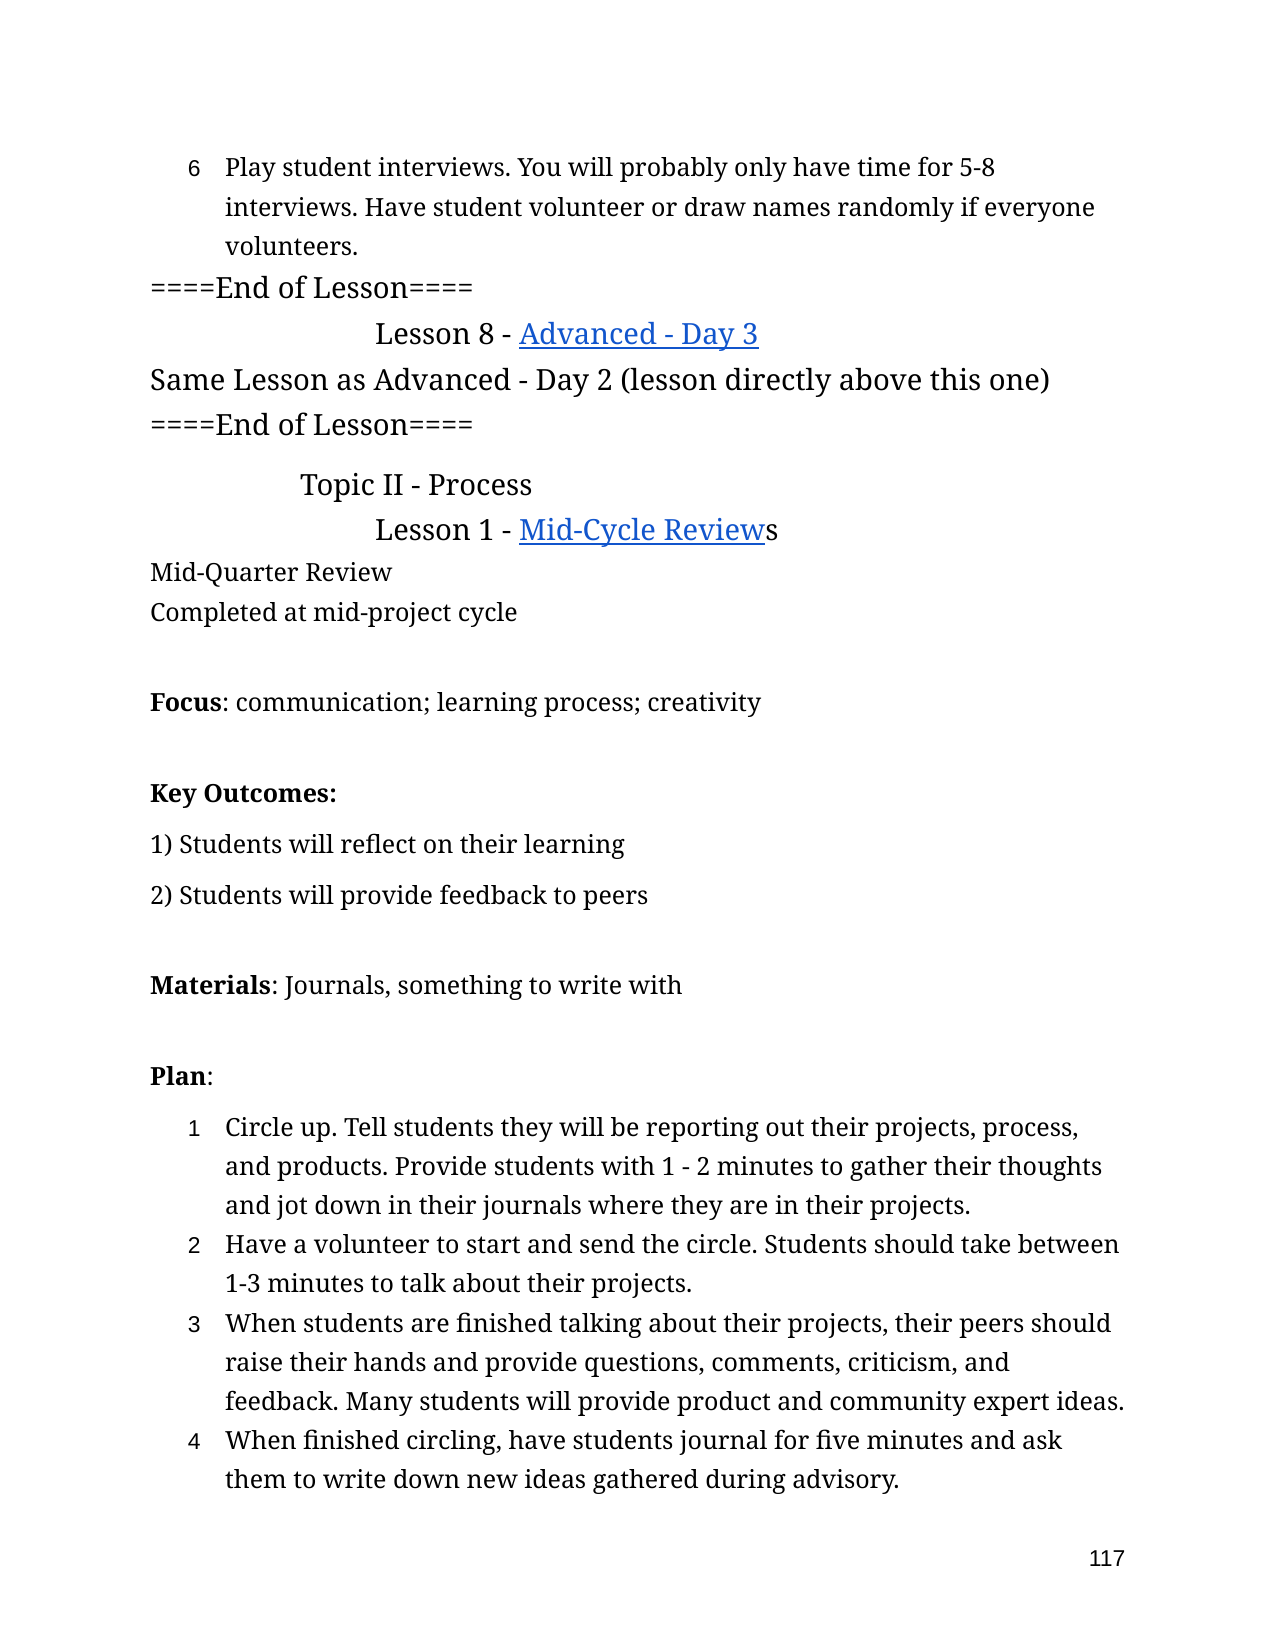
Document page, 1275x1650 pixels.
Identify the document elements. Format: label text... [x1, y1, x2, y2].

text 2) Students will provide feedback to peers [150, 877, 1125, 911]
text Lesson 1 - Mid-Cycle Reviews [375, 509, 1125, 549]
text Mid-Quarter Review [150, 555, 1125, 589]
text Plan: [150, 1058, 1125, 1092]
text ====End of Lesson==== [150, 267, 1125, 307]
text Same Lesson as Advanced - Day 2 (lesson directly above this one) [150, 359, 1125, 398]
text Lesson 8 - Advanced - Day 3 [375, 313, 1125, 353]
text Key Outcomes: [150, 775, 1125, 809]
list When students are finished talking about their projects, their peers should raise their hands and provide questions, comments, criticism, and feedback. Many students will provide product and community expert ideas. [188, 1305, 1125, 1418]
list Play student interviews. You will probably only have time for 5-8 interviews. Have student volunteer or draw names randomly if everyone volunteers. [188, 150, 1125, 262]
text Topic II - Process [225, 464, 1125, 503]
text Completed at mid-project cycle [150, 594, 1125, 628]
list When finished circling, have students journal for five minutes and ask them to write down new ideas gathered during advisory. [188, 1423, 1125, 1496]
list Have a volunteer to start and send the circle. Students should take between 1-3 minutes to talk about their projects. [188, 1227, 1125, 1300]
text 1) Students will reflect on their learning [150, 826, 1125, 860]
text Focus: communication; learning process; creativity [150, 685, 1125, 719]
text ====End of Lesson==== [150, 404, 1125, 444]
list Circle up. Tell students they will be reporting out their projects, process, and products. Provide students with 1 - 2 minutes to gather their thoughts and jot down in their journals where they are in their projects. [188, 1109, 1125, 1222]
text Materials: Journals, something to write with [150, 968, 1125, 1002]
